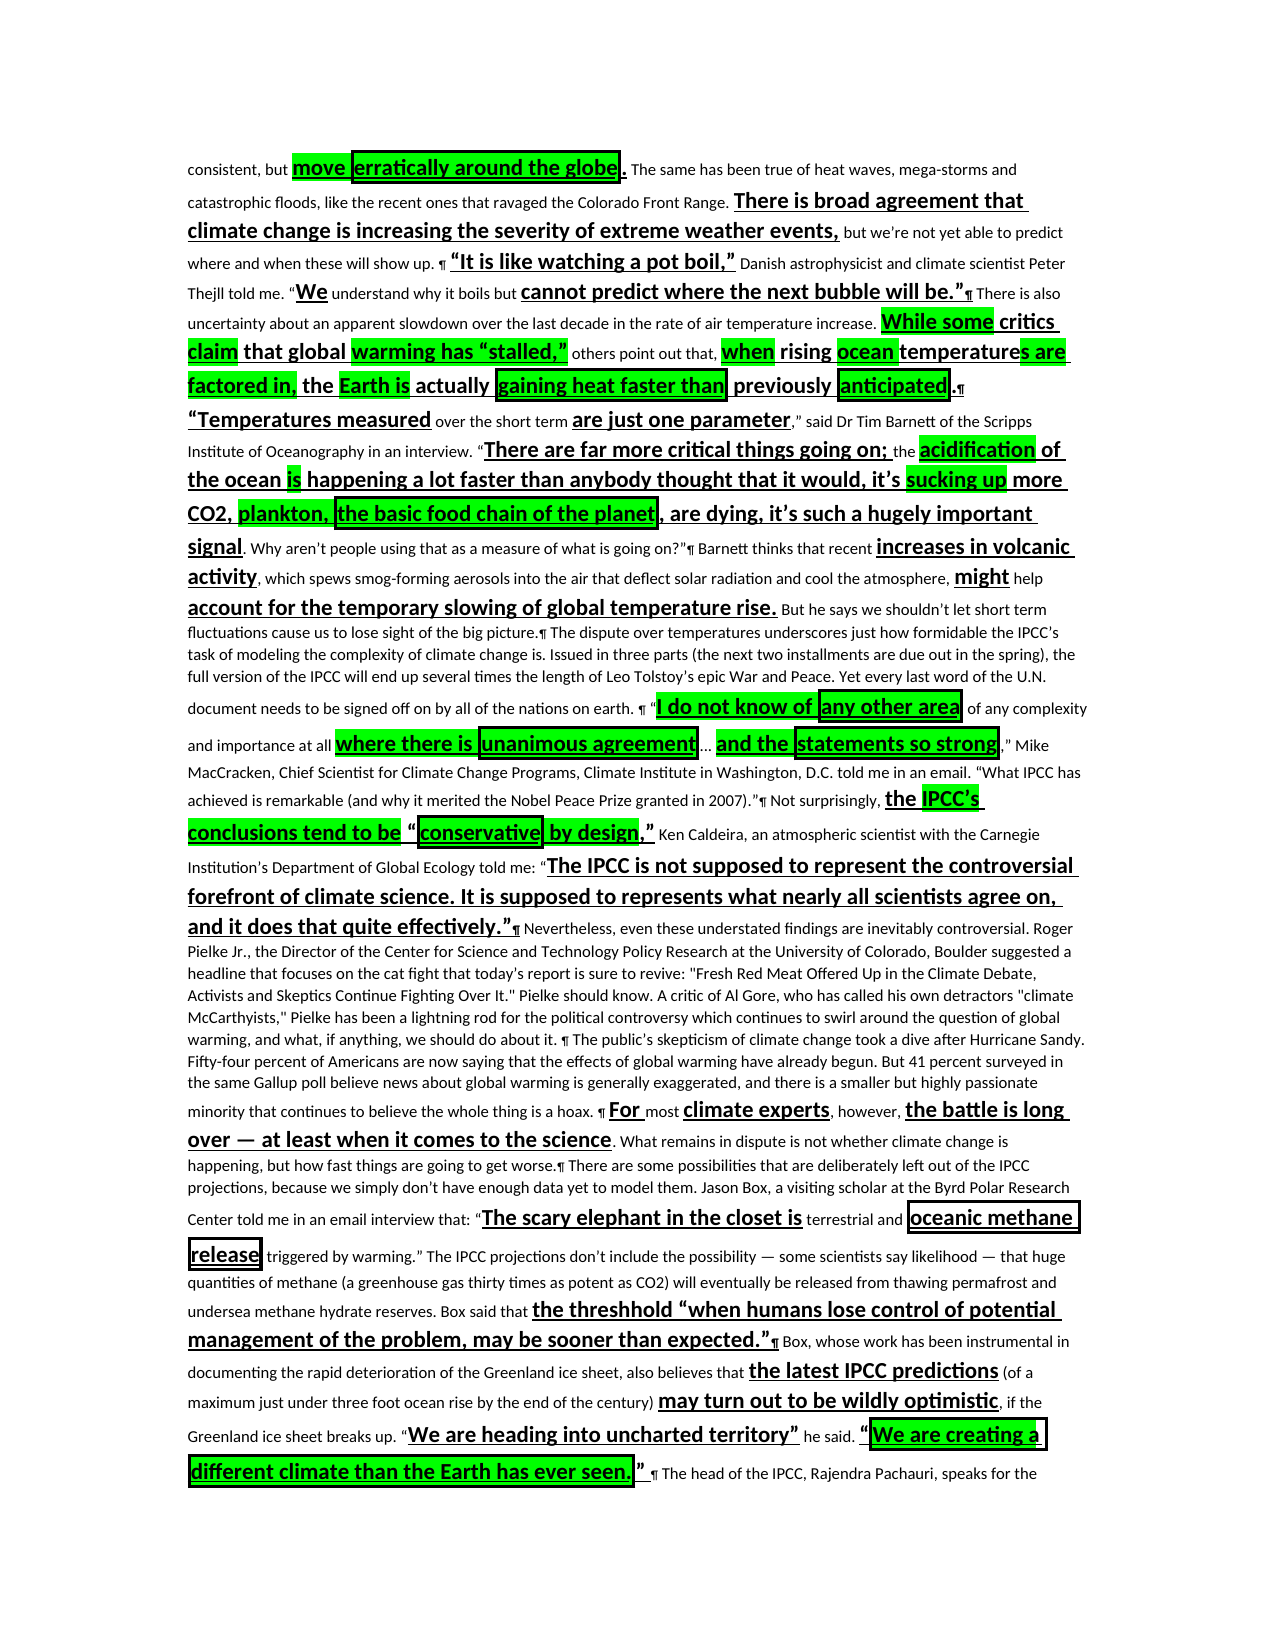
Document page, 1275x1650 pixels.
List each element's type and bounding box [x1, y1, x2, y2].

text [187, 150, 1087, 1488]
